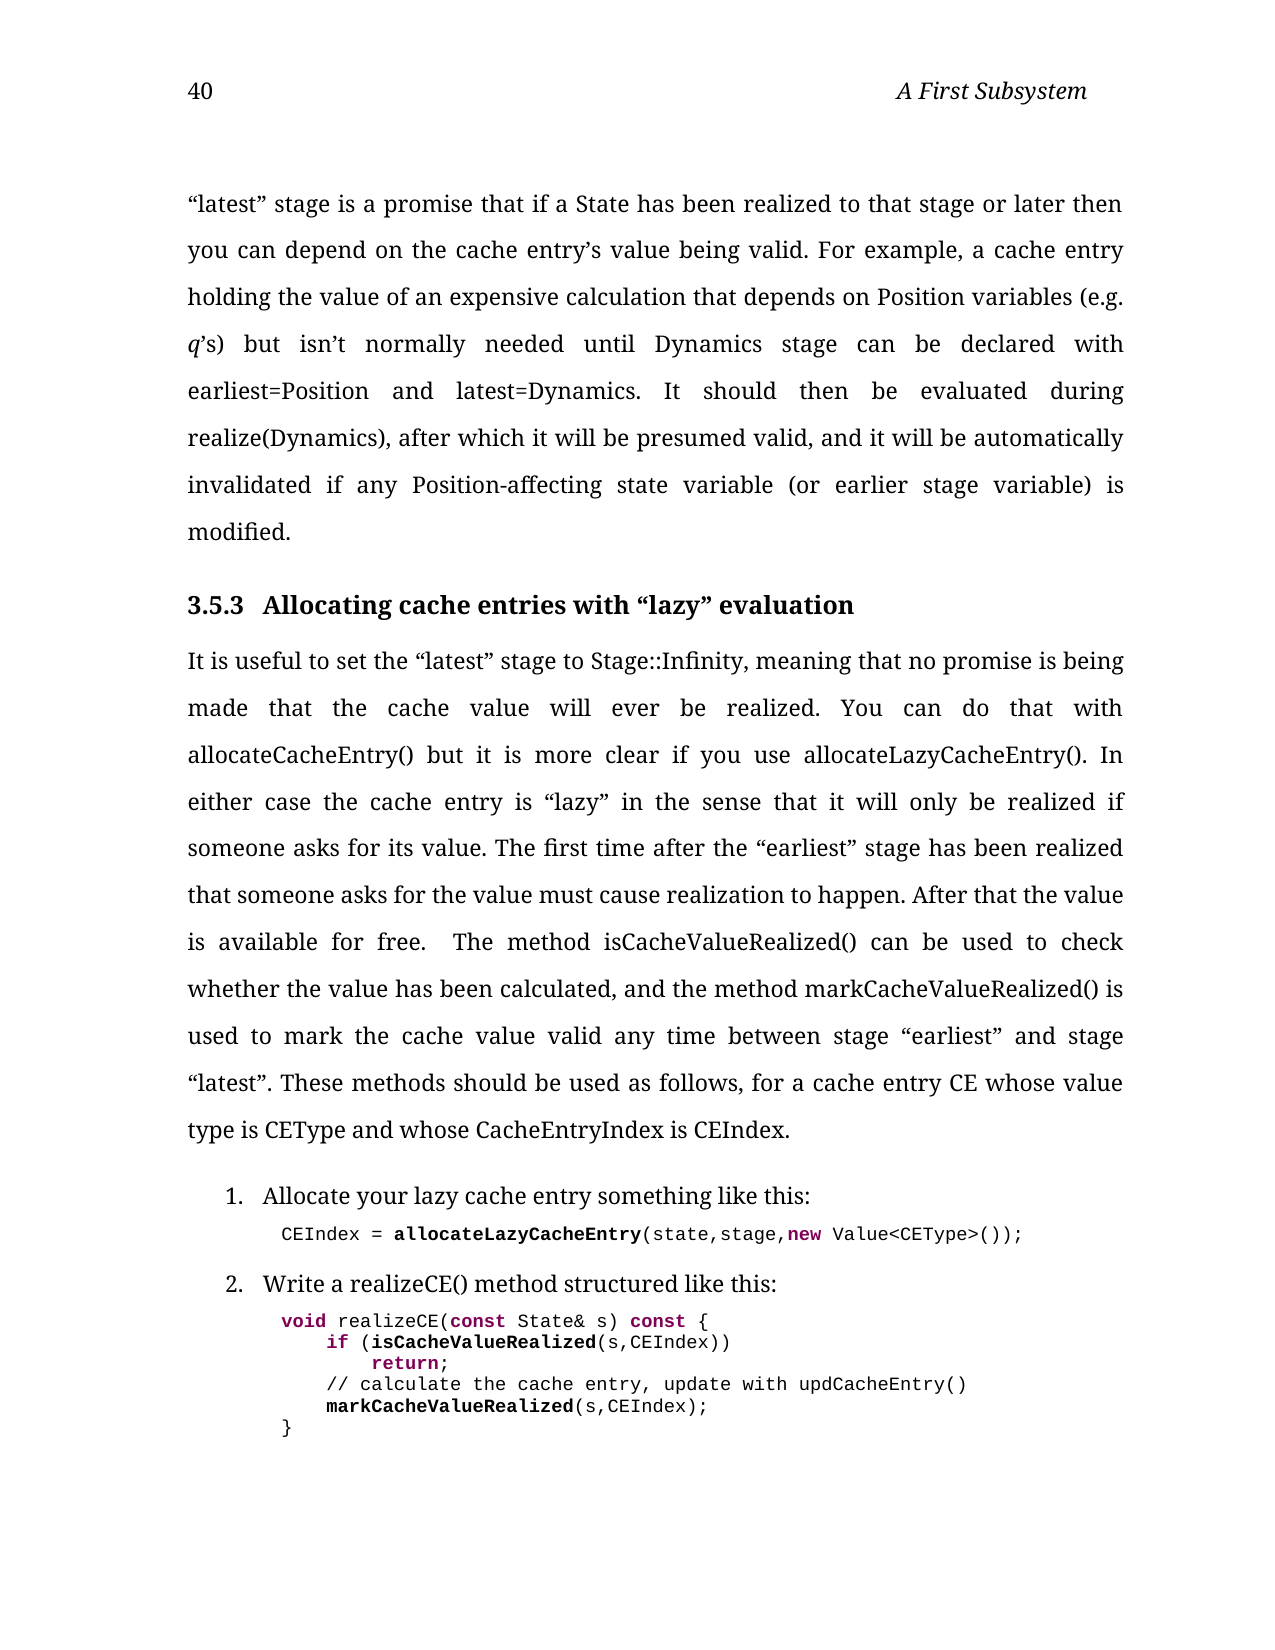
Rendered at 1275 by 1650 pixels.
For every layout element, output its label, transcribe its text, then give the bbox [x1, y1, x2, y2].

text markCacheValueRealized(s,CEIndex); [225, 1396, 1125, 1418]
text return; [225, 1354, 1125, 1375]
text } [225, 1418, 1125, 1439]
text It is useful to set the “latest” stage to Stage::Infinity, meaning that no promise is being made that the cache value will ever be realized. You can do that with allocateCacheEntry() but it is more clear if you use allocateLazyCacheEntry(). In either case the cache entry is “lazy” in the sense that it will only be realized if someone asks for its value. The first time after the “earliest” stage has been realized that someone asks for the value must cause realization to happen. After that the value is available for free. The method isCacheValueRealized() can be used to check whether the value has been calculated, and the method markCacheValueRealized() is used to mark the cache value valid any time between stage “earliest” and stage “latest”. These methods should be used as follows, for a cache entry CE whose value type is CEType and whose CacheEntryIndex is CEIndex. [187, 645, 1125, 1145]
subtitle Allocating cache entries with “lazy” evaluation [187, 587, 1125, 622]
text if (isCacheValueRealized(s,CEIndex)) [225, 1333, 1125, 1354]
text void realizeCE(const State& s) const { [225, 1311, 1125, 1333]
text CEIndex = allocateLazyCacheEntry(state,stage,new Value<CEType>()); [225, 1225, 1125, 1246]
text // calculate the cache entry, update with updCacheEntry() [225, 1375, 1125, 1396]
list Allocate your lazy cache entry something like this: [225, 1173, 1125, 1213]
list Write a realizeCE() method structured like this: [225, 1268, 1125, 1299]
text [187, 187, 1125, 547]
